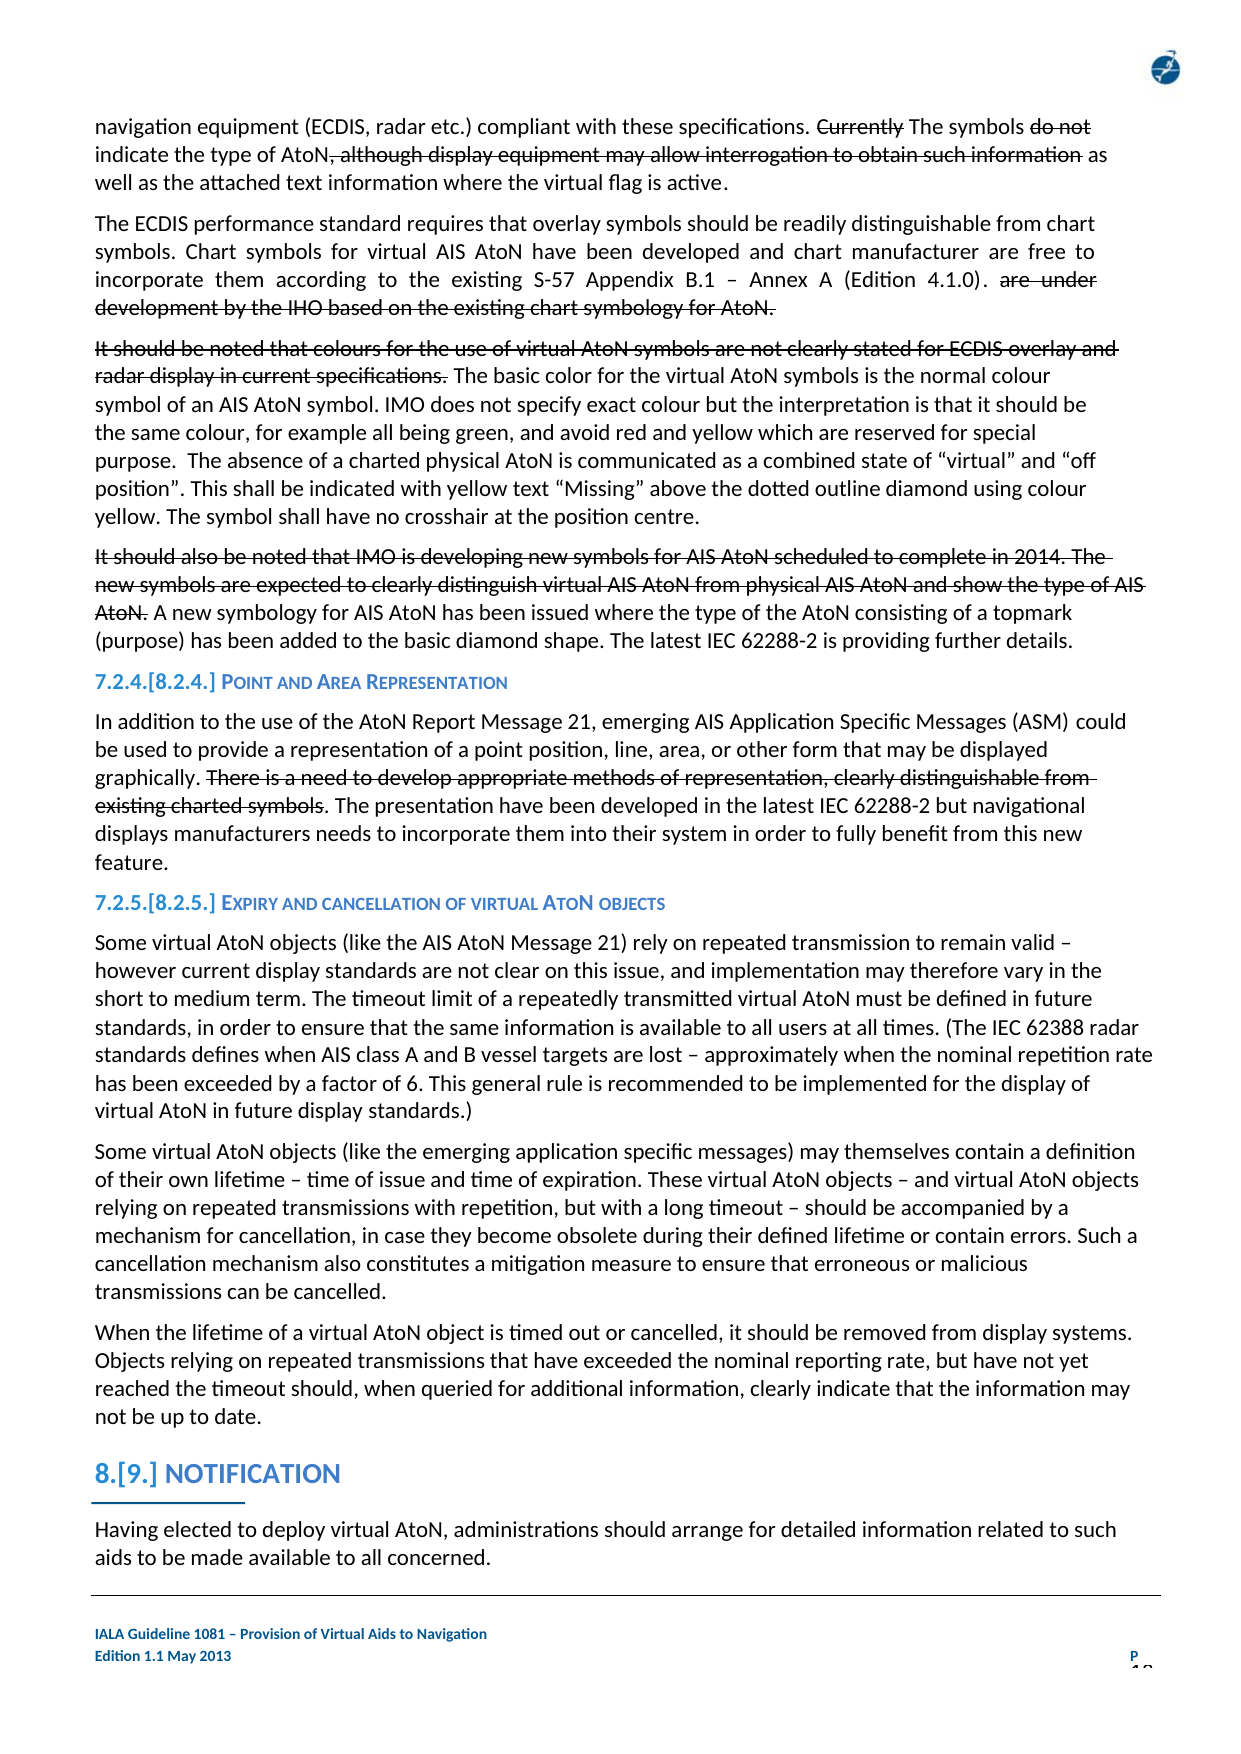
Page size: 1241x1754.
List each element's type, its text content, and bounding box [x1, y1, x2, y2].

text It should be noted that colours for the use of virtual AtoN symbols are not clearly stated for ECDIS overlay and radar display in current specifications. The basic color for the virtual AtoN symbols is the normal colour symbol of an AIS AtoN symbol. IMO does not specify exact colour but the interpretation is that it should be the same colour, for example all being green, and avoid red and yellow which are reserved for special purpose. The absence of a charted physical AtoN is communicated as a combined state of “virtual” and “off position”. This shall be indicated with yellow text “Missing” above the dotted outline diamond using colour yellow. The symbol shall have no crosshair at the position centre. [94, 334, 1120, 530]
text It should also be noted that IMO is developing new symbols for AIS AtoN scheduled to complete in 2014. The new symbols are expected to clearly distinguish virtual AIS AtoN from physical AIS AtoN and show the type of AIS AtoN. A new symbology for AIS AtoN has been issued where the type of the AtoN consisting of a topmark (purpose) has been added to the basic diamond shape. The latest IEC 62288-2 is providing further details. [94, 542, 1147, 654]
text Having elected to deploy virtual AtoN, administrations should arrange for detailed information related to such aids to be made available to all concerned. [94, 1500, 1121, 1571]
picture [1140, 48, 1184, 97]
text When the lifetime of a virtual AtoN object is timed out or cancelled, it should be removed from display systems. Objects relying on repeated transmissions that have exceeded the nominal reporting rate, but have not yet reached the timeout should, when queried for additional information, clearly indicate that the information may not be up to date. [94, 1318, 1136, 1430]
list POINT AND AREA REPRESENTATION [94, 667, 1201, 695]
subtitle NOTIFICATION [94, 1455, 1201, 1491]
text Some virtual AtoN objects (like the AIS AtoN Message 21) rely on repeated transmission to remain valid – however current display standards are not clear on this issue, and implementation may therefore vary in the short to medium term. The timeout limit of a repeatedly transmitted virtual AtoN must be defined in future standards, in order to ensure that the same information is available to all users at all times. (The IEC 62388 radar standards defines when AIS class A and B vessel targets are lost – approximately when the nominal repetition rate has been exceeded by a factor of 6. This general rule is recommended to be implemented for the display of virtual AtoN in future display standards.) [94, 928, 1155, 1125]
text navigation equipment (ECDIS, radar etc.) compliant with these specifications. Currently The symbols do not indicate the type of AtoN, although display equipment may allow interrogation to obtain such information as well as the attached text information where the virtual flag is active. [94, 112, 1142, 197]
list EXPIRY AND CANCELLATION OF VIRTUAL ATON OBJECTS [94, 888, 1201, 916]
text Some virtual AtoN objects (like the emerging application specific messages) may themselves contain a definition of their own lifetime – time of issue and time of expiration. These virtual AtoN objects – and virtual AtoN objects relying on repeated transmissions with repetition, but with a long timeout – should be accompanied by a mechanism for cancellation, in case they become obsolete during their defined lifetime or contain errors. Such a cancellation mechanism also constitutes a mitigation measure to ensure that erroneous or malicious transmissions can be cancelled. [94, 1137, 1152, 1305]
text In addition to the use of the AtoN Report Message 21, emerging AIS Application Specific Messages (ASM) could be used to provide a representation of a point position, line, area, or other form that may be displayed graphically. There is a need to develop appropriate methods of representation, clearly distinguishable from existing charted symbols. The presentation have been developed in the latest IEC 62288-2 but navigational displays manufacturers needs to incorporate them into their system in order to fully benefit from this new feature. [94, 707, 1144, 876]
text The ECDIS performance standard requires that overlay symbols should be readily distinguishable from chart symbols. Chart symbols for virtual AIS AtoN have been developed and chart manufacturer are free to incorporate them according to the existing S-57 Appendix B.1 – Annex A (Edition 4.1.0). are under development by the IHO based on the existing chart symbology for AtoN. [94, 209, 1097, 321]
